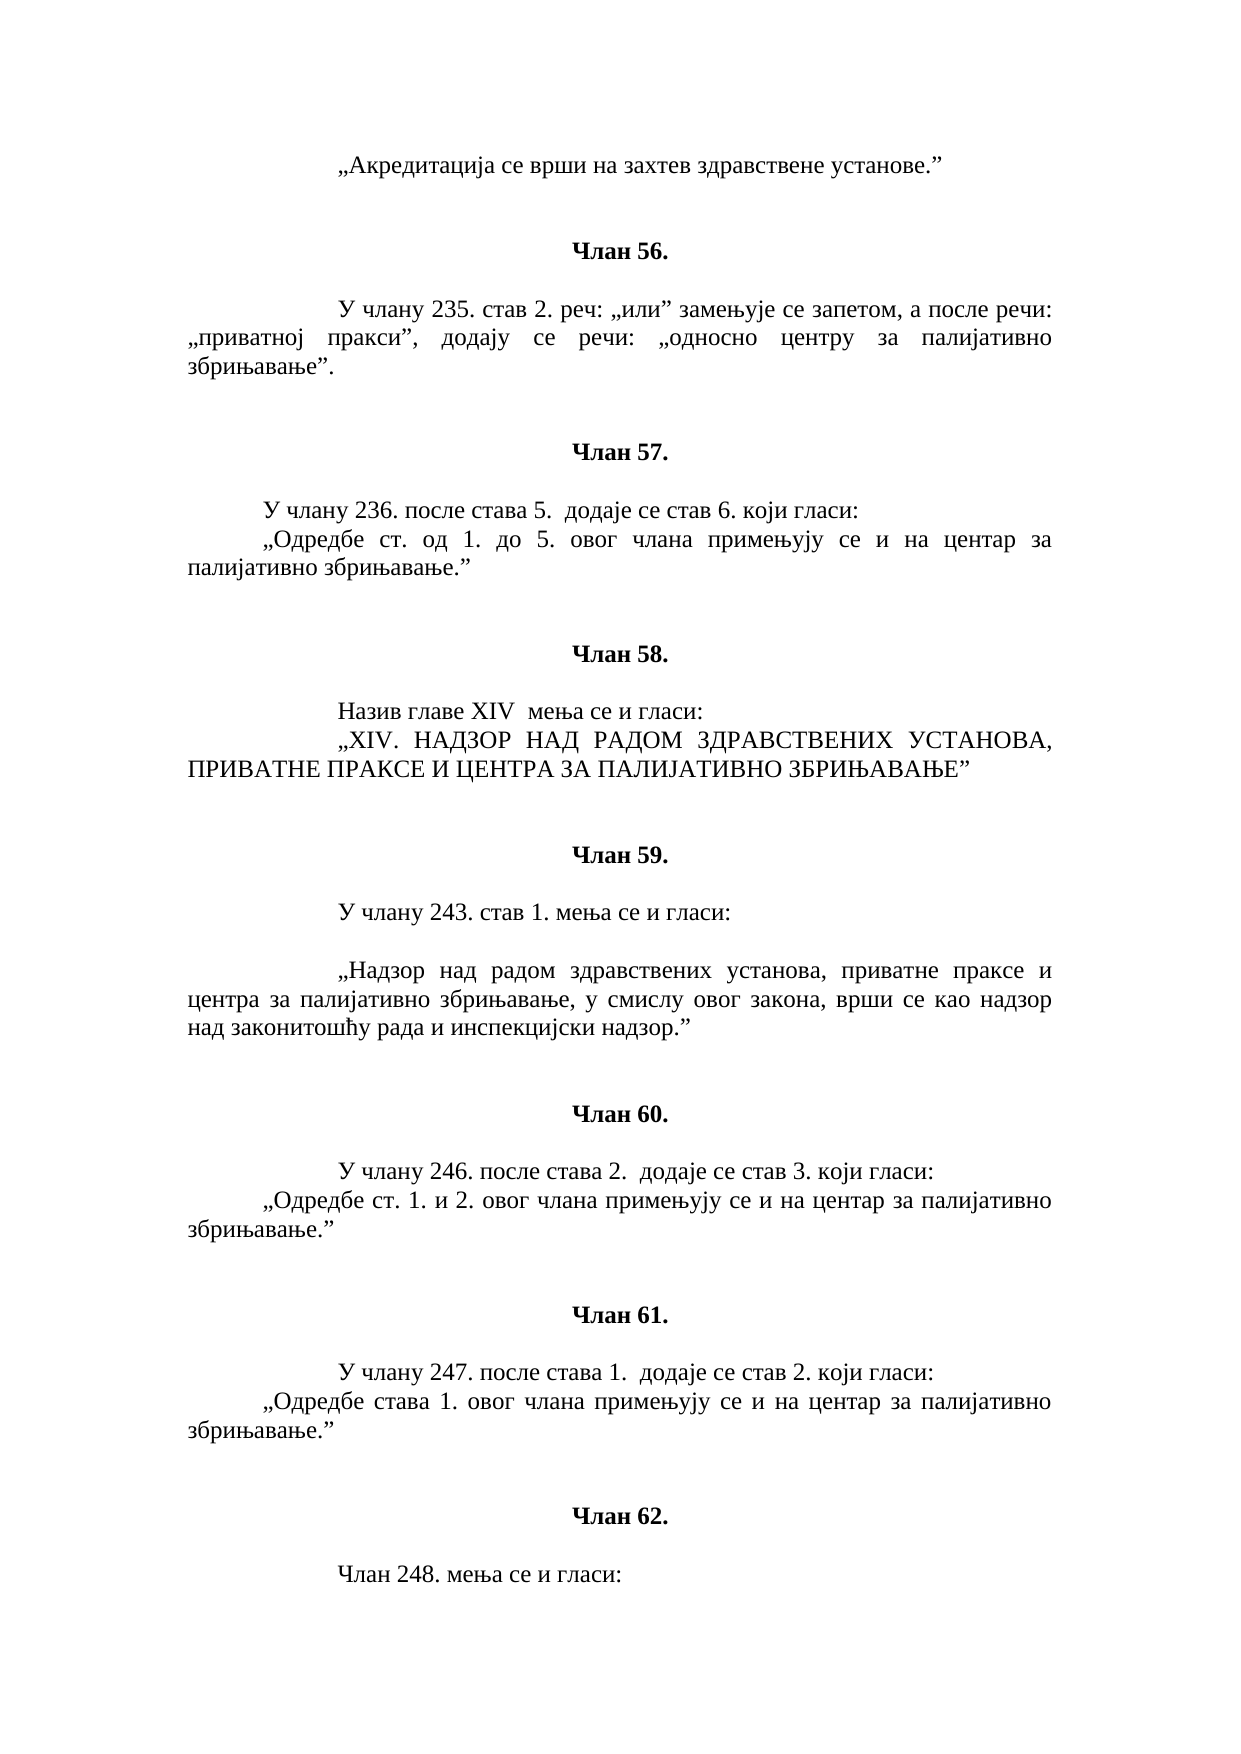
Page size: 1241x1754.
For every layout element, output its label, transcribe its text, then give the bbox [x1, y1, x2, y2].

text „Одредбе става 1. овог члана примењују се и на центар за палијативно збрињавање.” [187, 1386, 1053, 1444]
text „Акредитација се врши на захтев здравствене установе.” [187, 150, 1053, 179]
text У члану 235. став 2. реч: „или” замењује се запетом, а после речи: „приватној пракси”, додају се речи: „односно центру за палијативно збрињавање”. [187, 294, 1053, 380]
text „Надзор над радом здравствених установа, приватне праксе и центра за палијативно збрињавање, у смислу овог закона, врши се као надзор над законитошћу рада и инспекцијски надзор.” [187, 955, 1053, 1041]
text У члану 246. после става 2. додаје се став 3. који гласи: [187, 1156, 1053, 1185]
text Назив главе XIV мења се и гласи: [187, 696, 1053, 725]
text Члан 56. [187, 236, 1053, 265]
text У члану 236. после става 5. додаје се став 6. који гласи: [187, 495, 1053, 524]
text Члан 58. [187, 639, 1053, 667]
text „Одредбе ст. од 1. до 5. овог члана примењују се и на центар за палијативно збрињавање.” [187, 524, 1053, 581]
text „Одредбе ст. 1. и 2. овог члана примењују се и на центар за палијативно збрињавање.” [187, 1185, 1053, 1242]
text „XIV. НАДЗОР НАД РАДОМ ЗДРАВСТВЕНИХ УСТАНОВА, ПРИВАТНЕ ПРАКСЕ И ЦЕНТРА ЗА ПАЛИЈАТИВНО ЗБРИЊАВАЊЕ” [187, 725, 1053, 782]
text Члан 248. мења се и гласи: [187, 1559, 1053, 1587]
text У члану 243. став 1. мења се и гласи: [187, 897, 1053, 926]
text У члану 247. после става 1. додаје се став 2. који гласи: [187, 1357, 1053, 1386]
text Члан 59. [187, 840, 1053, 869]
text Члан 61. [187, 1300, 1053, 1329]
text Члан 57. [187, 437, 1053, 466]
text Члан 62. [187, 1501, 1053, 1530]
text Члан 60. [187, 1099, 1053, 1127]
